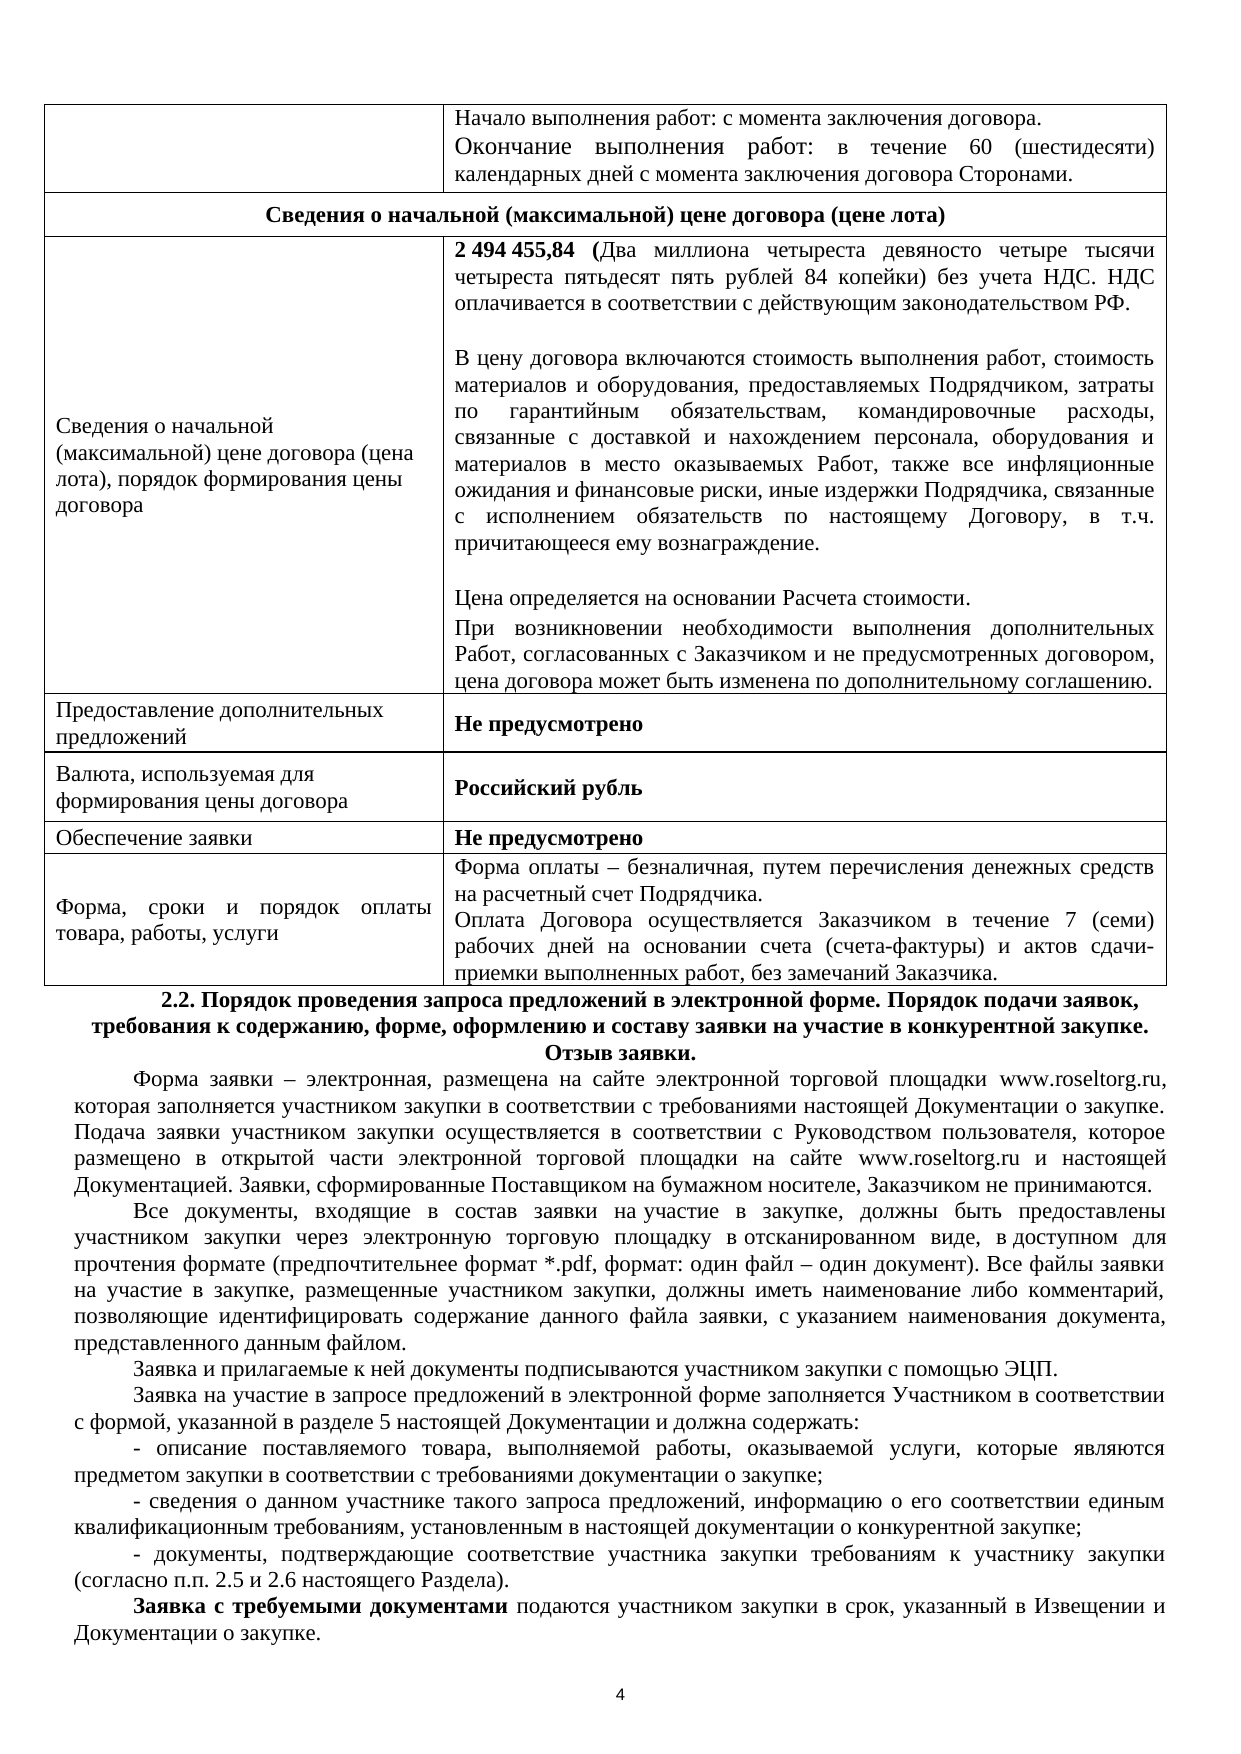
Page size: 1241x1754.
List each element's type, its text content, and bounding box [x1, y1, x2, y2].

table_cell Форма оплаты – безналичная, путем перечисления денежных средств на расчетный счет Подрядчика. Оплата Договора осуществляется Заказчиком в течение 7 (семи) рабочих дней на основании счета (счета-фактуры) и актов сдачи-приемки выполненных работ, без замечаний Заказчика. [444, 854, 1166, 985]
table_cell Предоставление дополнительных предложений [45, 694, 443, 751]
table_cell Сведения о начальной (максимальной) цене договора (цена лота), порядок формирования цены договора [45, 237, 443, 693]
text Заявка с требуемыми документами подаются участником закупки в срок, указанный в Извещении и Документации о закупке. [74, 1592, 1167, 1645]
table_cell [45, 105, 443, 192]
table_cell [444, 105, 1166, 192]
text 2.2. Порядок проведения запроса предложений в электронной форме. Порядок подачи заявок, требования к содержанию, форме, оформлению и составу заявки на участие в конкурентной закупке. Отзыв заявки. [74, 986, 1167, 1065]
table_cell Сведения о начальной (максимальной) цене договора (цене лота) [45, 193, 1166, 236]
table_cell 2 494 455,84 (Два миллиона четыреста девяносто четыре тысячи четыреста пятьдесят пять рублей 84 копейки) без учета НДС. НДС оплачивается в соответствии с действующим законодательством РФ. В цену договора включаются стоимость выполнения работ, стоимость материалов и оборудования, предоставляемых Подрядчиком, затраты по гарантийным обязательствам, командировочные расходы, связанные с доставкой и нахождением персонала, оборудования и материалов в место оказываемых Работ, также все инфляционные ожидания и финансовые риски, иные издержки Подрядчика, связанные с исполнением обязательств по настоящему Договору, в т.ч. причитающееся ему вознаграждение. Цена определяется на основании Расчета стоимости. При возникновении необходимости выполнения дополнительных Работ, согласованных с Заказчиком и не предусмотренных договором, цена договора может быть изменена по дополнительному соглашению. [444, 237, 1166, 693]
text - описание поставляемого товара, выполняемой работы, оказываемой услуги, которые являются предметом закупки в соответствии с требованиями документации о закупке; [74, 1434, 1167, 1487]
table_cell Не предусмотрено [444, 694, 1166, 751]
text Форма заявки – электронная, размещена на сайте электронной торговой площадки www.roseltorg.ru, которая заполняется участником закупки в соответствии с требованиями настоящей Документации о закупке. Подача заявки участником закупки осуществляется в соответствии с Руководством пользователя, которое размещено в открытой части электронной торговой площадки на сайте www.roseltorg.ru и настоящей Документацией. Заявки, сформированные Поставщиком на бумажном носителе, Заказчиком не принимаются. [74, 1065, 1167, 1197]
table_cell Валюта, используемая для формирования цены договора [45, 753, 443, 821]
table_cell Не предусмотрено [444, 822, 1166, 852]
text - документы, подтверждающие соответствие участника закупки требованиям к участнику закупки (согласно п.п. 2.5 и 2.6 настоящего Раздела). [74, 1540, 1167, 1592]
text Все документы, входящие в состав заявки на участие в закупке, должны быть предоставлены участником закупки через электронную торговую площадку в отсканированном виде, в доступном для прочтения формате (предпочтительнее формат *.pdf, формат: один файл – один документ). Все файлы заявки на участие в закупке, размещенные участником закупки, должны иметь наименование либо комментарий, позволяющие идентифицировать содержание данного файла заявки, с указанием наименования документа, представленного данным файлом. [74, 1197, 1167, 1355]
text Заявка и прилагаемые к ней документы подписываются участником закупки с помощью ЭЦП. [74, 1355, 1167, 1382]
text - сведения о данном участнике такого запроса предложений, информацию о его соответствии единым квалификационным требованиям, установленным в настоящей документации о конкурентной закупке; [74, 1487, 1167, 1540]
table_cell Российский рубль [444, 753, 1166, 821]
text Заявка на участие в запросе предложений в электронной форме заполняется Участником в соответствии с формой, указанной в разделе 5 настоящей Документации и должна содержать: [74, 1382, 1167, 1434]
table_cell Форма, сроки и порядок оплаты товара, работы, услуги [45, 854, 443, 985]
table_cell Обеспечение заявки [45, 822, 443, 852]
